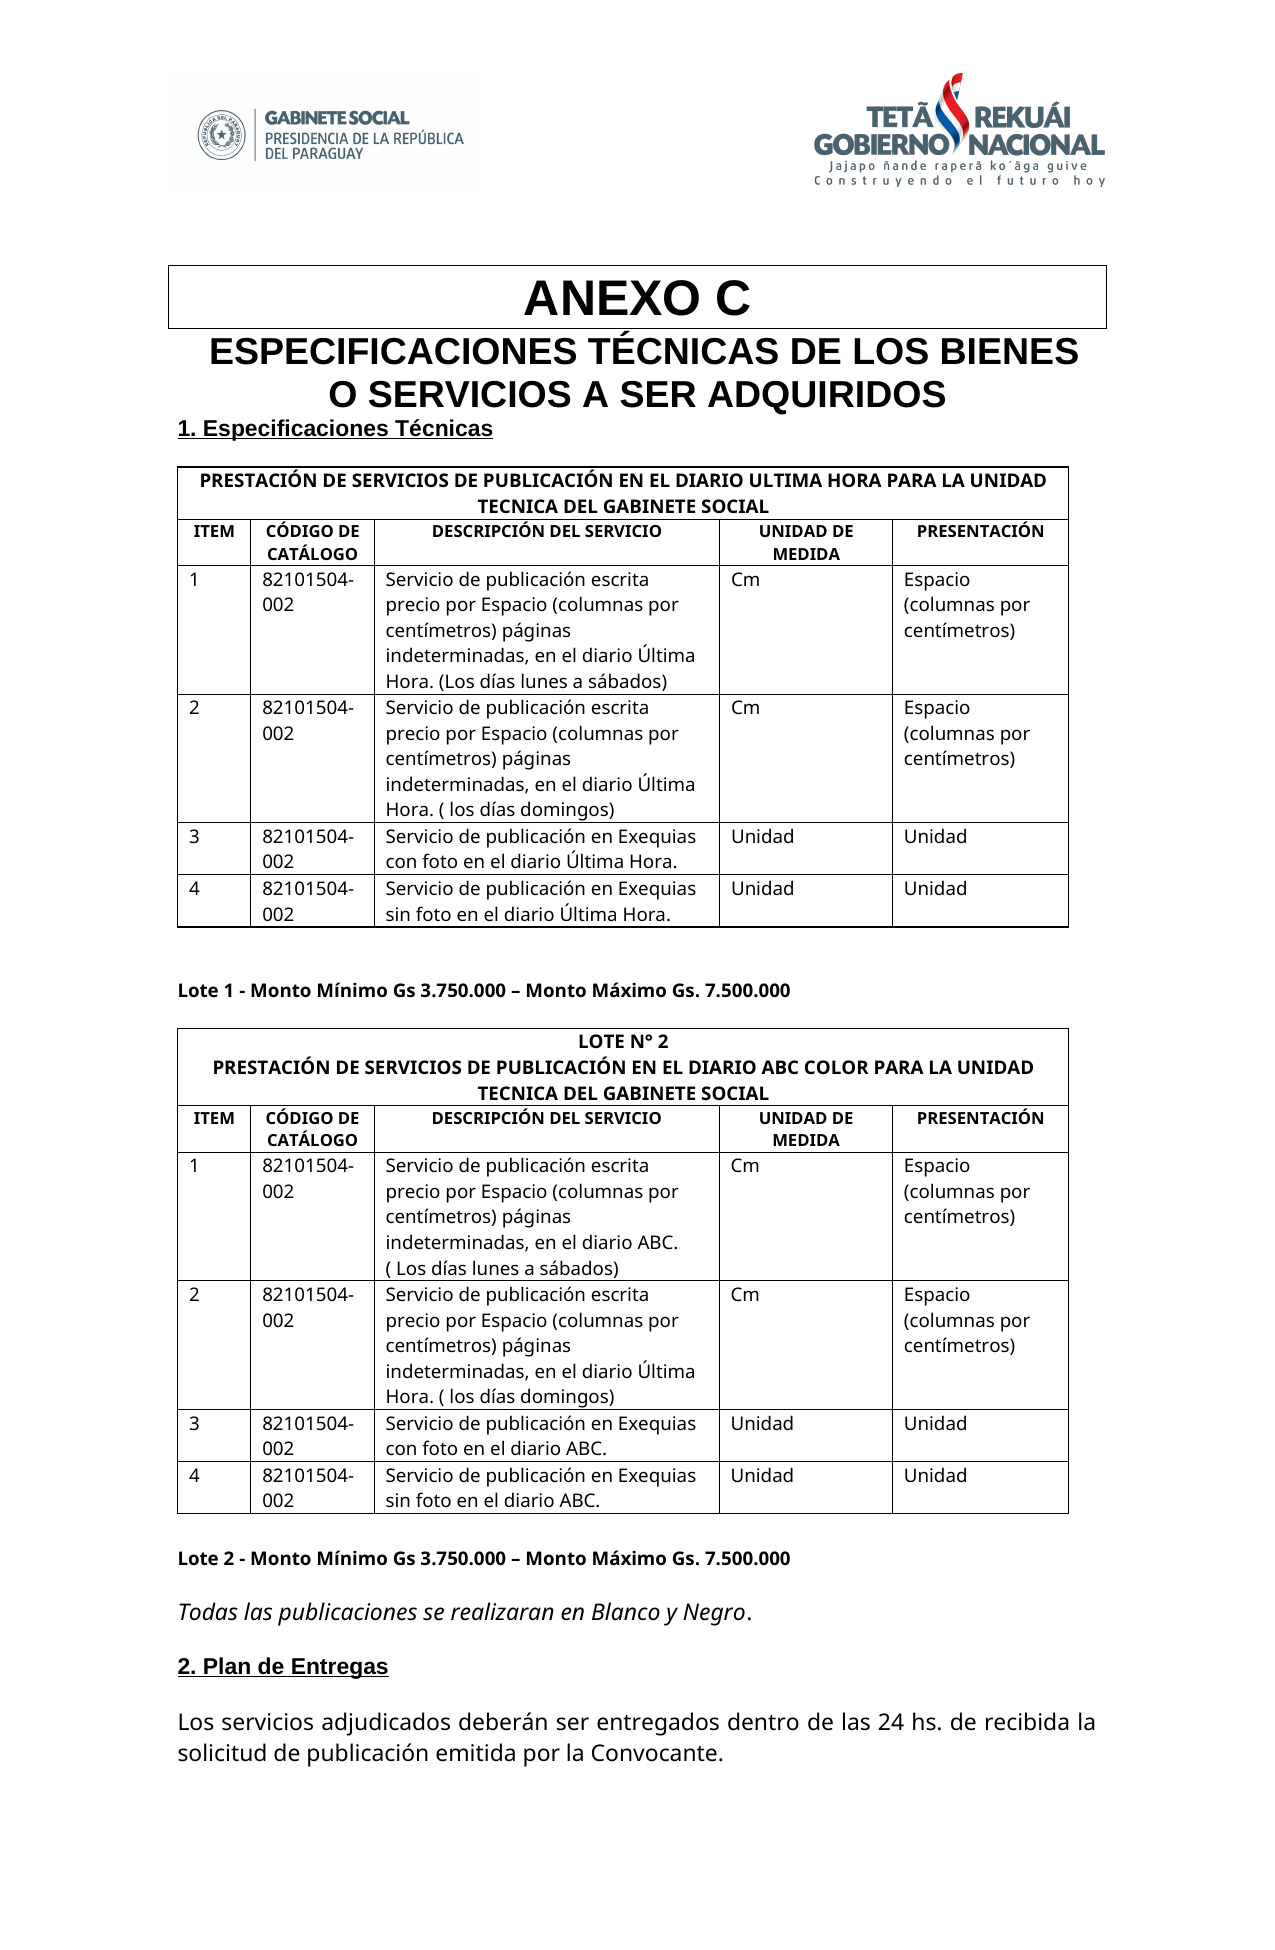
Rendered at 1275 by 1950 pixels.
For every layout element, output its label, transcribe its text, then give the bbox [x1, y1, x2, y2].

picture [814, 73, 1105, 187]
table_cell 3 [178, 1410, 250, 1461]
table_cell 82101504-002 [251, 1153, 374, 1280]
table_cell 82101504-002 [251, 1281, 374, 1409]
text 2. Plan de Entregas [177, 1653, 1098, 1679]
table_cell PRESENTACIÓN [893, 1106, 1068, 1152]
table_cell UNIDAD DE MEDIDA [720, 1106, 892, 1152]
table_cell 82101504-002 [251, 823, 374, 874]
table_cell 1 [178, 566, 250, 694]
table_cell Cm [720, 1281, 892, 1409]
table_cell 82101504-002 [251, 695, 374, 822]
table_cell Unidad [720, 1462, 892, 1513]
table_cell ITEM [178, 520, 250, 565]
table_cell Cm [720, 566, 892, 694]
picture [170, 75, 478, 187]
text ESPECIFICACIONES TÉCNICAS DE LOS BIENES O SERVICIOS A SER ADQUIRIDOS [177, 329, 1098, 415]
table_cell ITEM [178, 1106, 250, 1152]
table_cell Espacio (columnas por centímetros) [893, 695, 1068, 822]
table_cell Servicio de publicación escrita precio por Espacio (columnas por centímetros) páginas indeterminadas, en el diario Última Hora. ( los días domingos) [375, 1281, 719, 1409]
table_cell Cm [720, 695, 892, 822]
table_cell Espacio (columnas por centímetros) [893, 566, 1068, 694]
table_cell Unidad [893, 823, 1068, 874]
table_cell 4 [178, 875, 250, 926]
table_cell CÓDIGO DE CATÁLOGO [251, 520, 374, 565]
table_cell 82101504-002 [251, 875, 374, 926]
table_cell Servicio de publicación escrita precio por Espacio (columnas por centímetros) páginas indeterminadas, en el diario Última Hora. (Los días lunes a sábados) [375, 566, 719, 694]
table_cell CÓDIGO DE CATÁLOGO [251, 1106, 374, 1152]
table_cell Servicio de publicación en Exequias sin foto en el diario Última Hora. [375, 875, 719, 926]
table_cell Espacio (columnas por centímetros) [893, 1153, 1068, 1280]
table_cell 2 [178, 1281, 250, 1409]
table_cell PRESENTACIÓN [893, 520, 1068, 565]
table_cell Unidad [720, 823, 892, 874]
table_cell 82101504-002 [251, 566, 374, 694]
table_cell Unidad [893, 875, 1068, 926]
text Los servicios adjudicados deberán ser entregados dentro de las 24 hs. de recibida la solicitud de publicación emitida por la Convocante. [177, 1706, 1098, 1768]
table_cell UNIDAD DE MEDIDA [720, 520, 892, 565]
table_cell Servicio de publicación en Exequias sin foto en el diario ABC. [375, 1462, 719, 1513]
table_header PRESTACIÓN DE SERVICIOS DE PUBLICACIÓN EN EL DIARIO ULTIMA HORA PARA LA UNIDAD TECNICA DEL GABINETE SOCIAL [178, 468, 1068, 518]
table_cell 3 [178, 823, 250, 874]
table_cell Servicio de publicación en Exequias con foto en el diario ABC. [375, 1410, 719, 1461]
table_cell Unidad [893, 1410, 1068, 1461]
table_cell 82101504-002 [251, 1462, 374, 1513]
text Todas las publicaciones se realizaran en Blanco y Negro. [177, 1596, 1098, 1627]
table_cell Unidad [893, 1462, 1068, 1513]
table_cell 1 [178, 1153, 250, 1280]
table_cell Espacio (columnas por centímetros) [893, 1281, 1068, 1409]
text Lote 1 - Monto Mínimo Gs 3.750.000 – Monto Máximo Gs. 7.500.000 [177, 978, 1098, 1003]
table_cell Unidad [720, 875, 892, 926]
text Lote 2 - Monto Mínimo Gs 3.750.000 – Monto Máximo Gs. 7.500.000 [177, 1546, 1098, 1571]
text 1. Especificaciones Técnicas [177, 415, 1098, 442]
table_cell Unidad [720, 1410, 892, 1461]
table_cell DESCRIPCIÓN DEL SERVICIO [375, 520, 719, 565]
table_cell Cm [720, 1153, 892, 1280]
table_cell Servicio de publicación escrita precio por Espacio (columnas por centímetros) páginas indeterminadas, en el diario Última Hora. ( los días domingos) [375, 695, 719, 822]
table_header LOTE N° 2 PRESTACIÓN DE SERVICIOS DE PUBLICACIÓN EN EL DIARIO ABC COLOR PARA LA UNIDAD TECNICA DEL GABINETE SOCIAL [178, 1029, 1068, 1105]
table_cell 82101504-002 [251, 1410, 374, 1461]
table_cell Servicio de publicación escrita precio por Espacio (columnas por centímetros) páginas indeterminadas, en el diario ABC. ( Los días lunes a sábados) [375, 1153, 719, 1280]
table_cell 2 [178, 695, 250, 822]
table_cell 4 [178, 1462, 250, 1513]
table_cell Servicio de publicación en Exequias con foto en el diario Última Hora. [375, 823, 719, 874]
table_cell DESCRIPCIÓN DEL SERVICIO [375, 1106, 719, 1152]
text ANEXO C [169, 266, 1106, 328]
